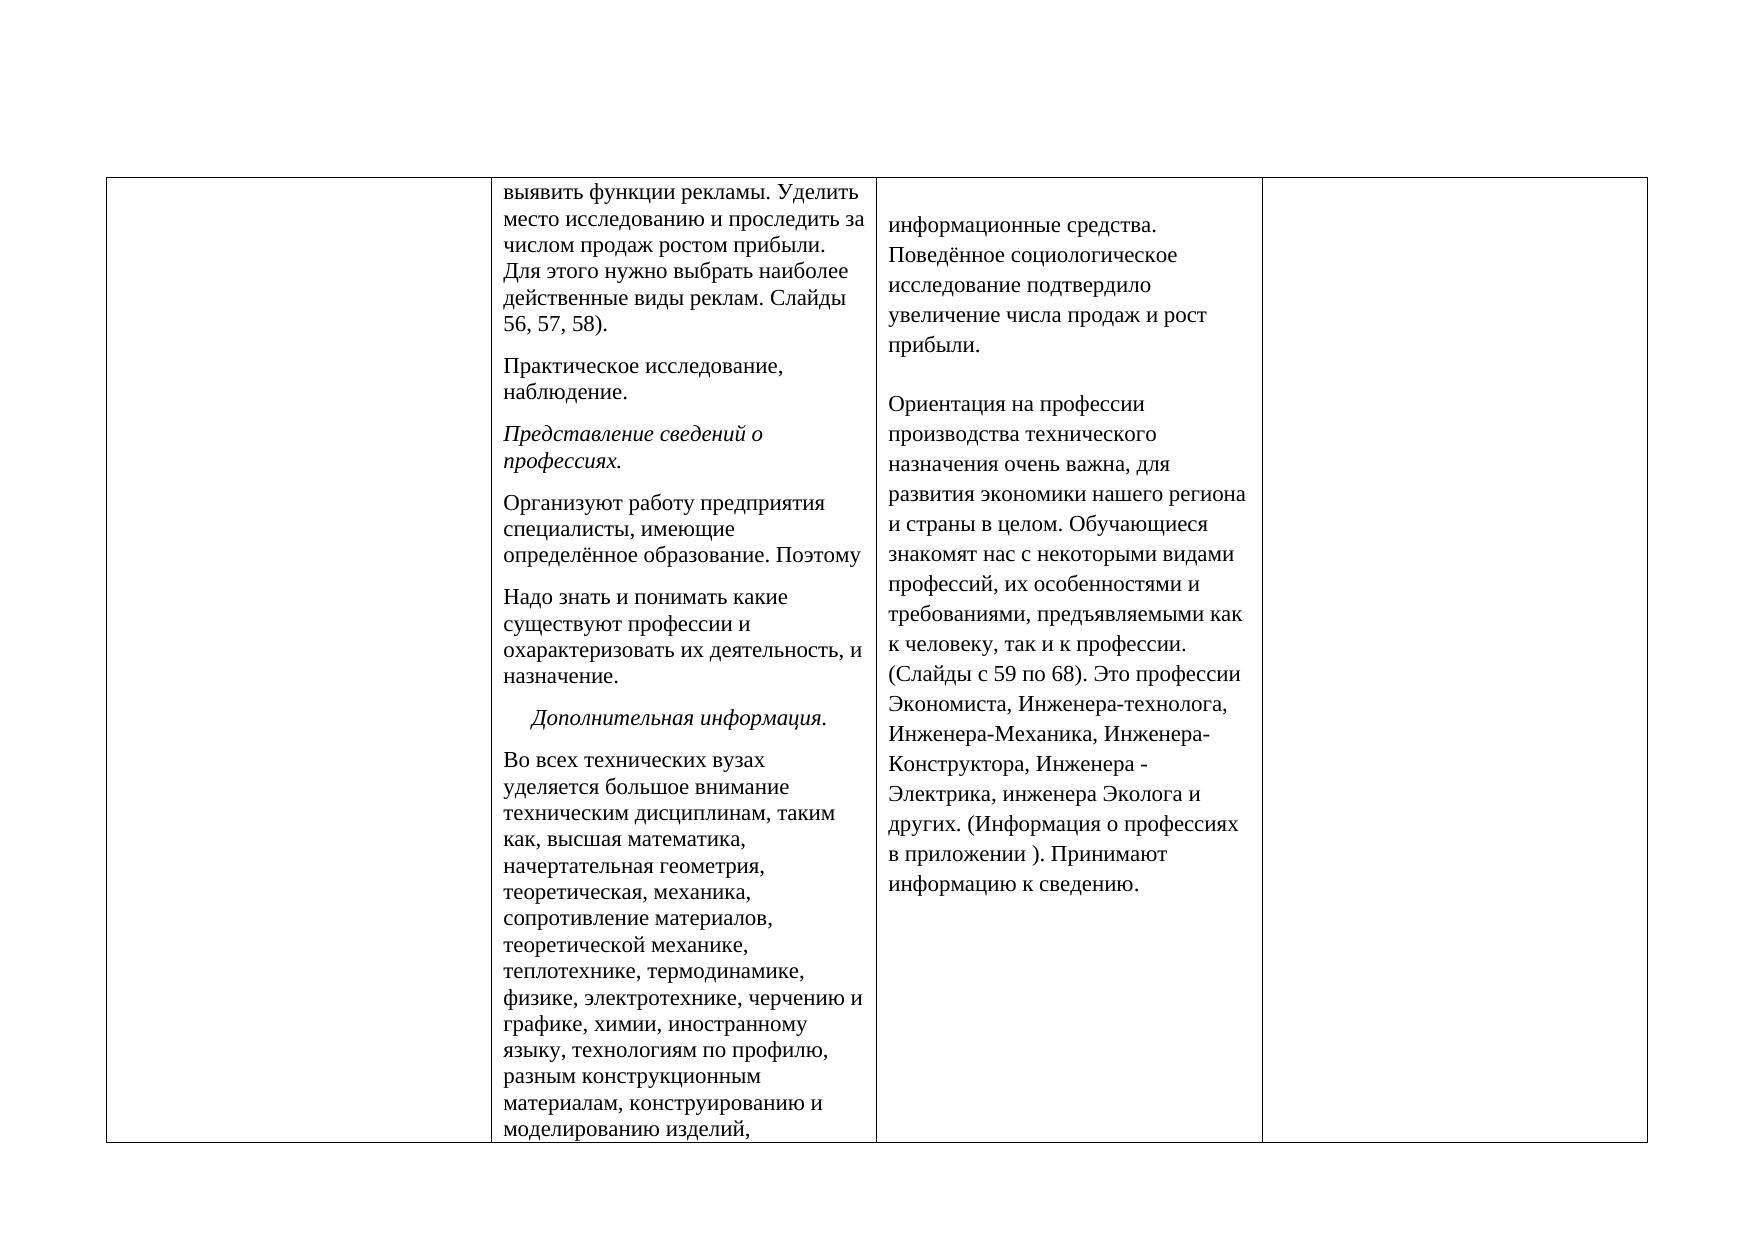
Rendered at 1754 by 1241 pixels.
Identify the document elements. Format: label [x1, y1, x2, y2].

table_cell [107, 178, 491, 1142]
table_cell [877, 178, 1262, 1142]
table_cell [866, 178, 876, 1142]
table_cell [1263, 178, 1647, 1142]
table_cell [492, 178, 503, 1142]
